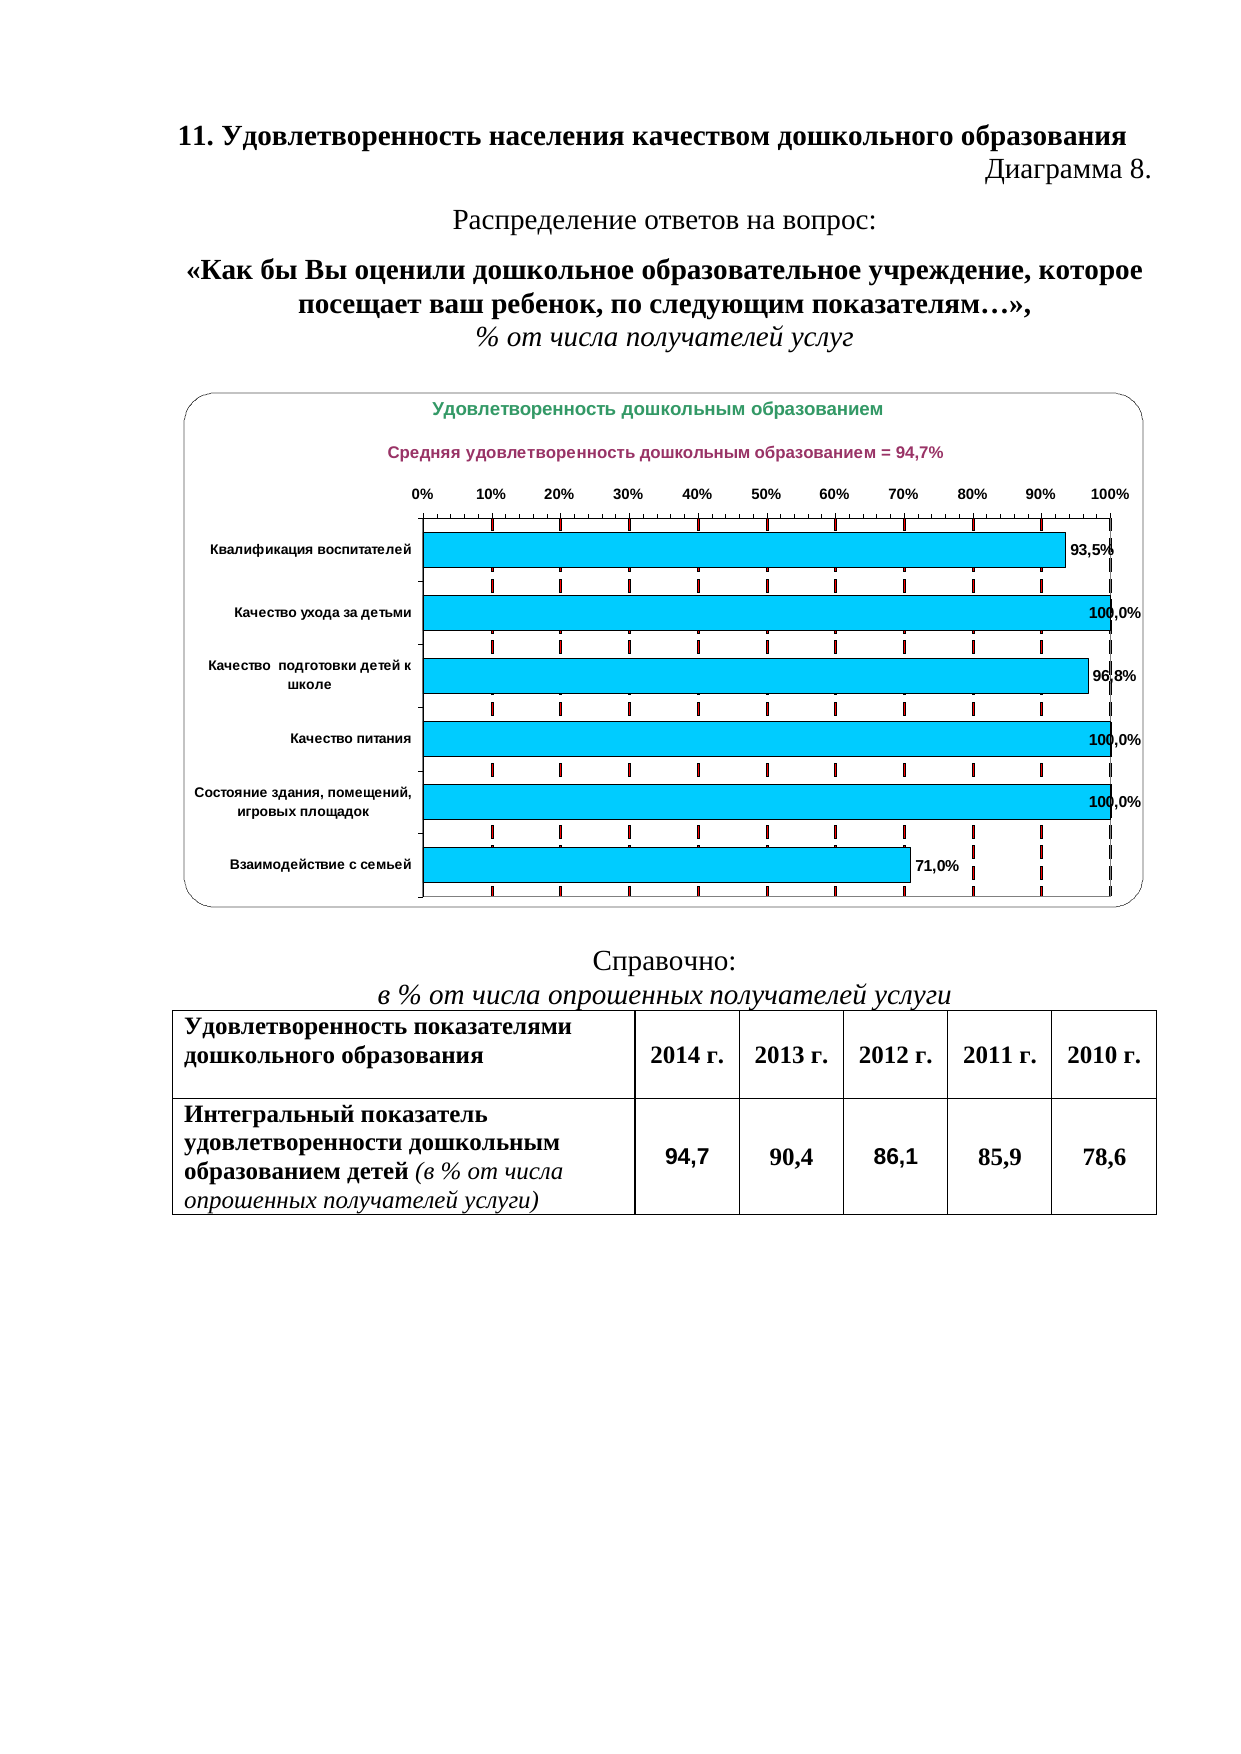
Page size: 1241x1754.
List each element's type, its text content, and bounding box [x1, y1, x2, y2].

text % от числа получателей услуг [177, 319, 1152, 353]
table_cell 86,1 [844, 1099, 947, 1214]
table_header Удовлетворенность показателями дошкольного образования [173, 1011, 634, 1098]
text Диаграмма 8. [177, 152, 1152, 185]
table_header . [636, 1011, 739, 1098]
text Справочно: [177, 943, 1152, 977]
table_cell 94,7 [636, 1099, 739, 1214]
text 11. Удовлетворенность населения качеством дошкольного образования [177, 118, 1152, 152]
text в % от числа опрошенных получателей услуги [177, 977, 1152, 1010]
table_header . [740, 1011, 843, 1098]
table_cell 85,9 [948, 1099, 1051, 1214]
table_header . [844, 1011, 947, 1098]
table_cell Интегральный показатель удовлетворенности дошкольным образованием детей (в % от числа опрошенных получателей услуги) [173, 1099, 634, 1214]
text «Как бы Вы оценили дошкольное образовательное учреждение, которое посещает ваш ребенок, по следующим показателям…», [177, 252, 1152, 319]
table_header . [1052, 1011, 1156, 1098]
table_cell 78,6 [1052, 1099, 1156, 1214]
text Распределение ответов на вопрос: [177, 202, 1152, 236]
table_header . [948, 1011, 1051, 1098]
table_cell 90,4 [740, 1099, 843, 1214]
